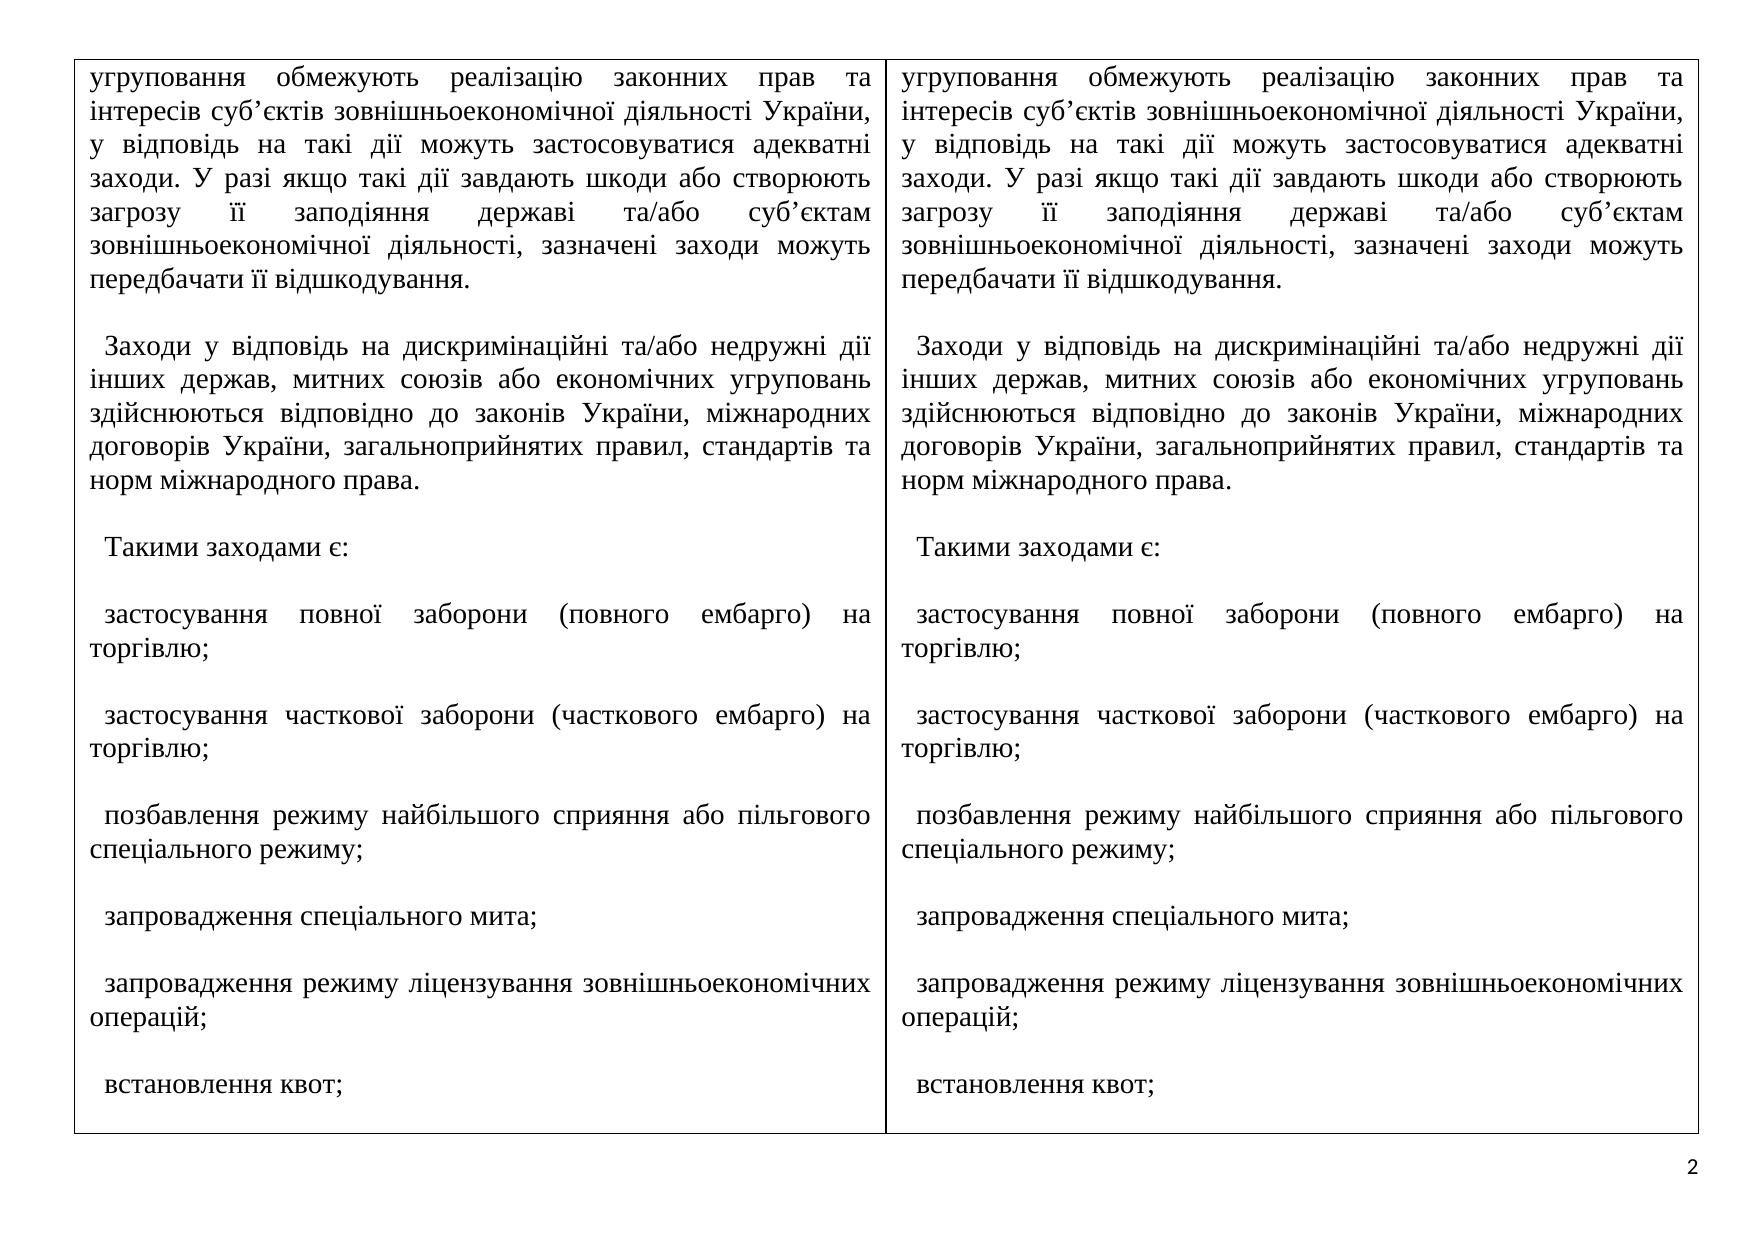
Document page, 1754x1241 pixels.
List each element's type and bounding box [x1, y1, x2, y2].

table_cell [75, 60, 885, 1133]
table_cell [887, 60, 1698, 1133]
